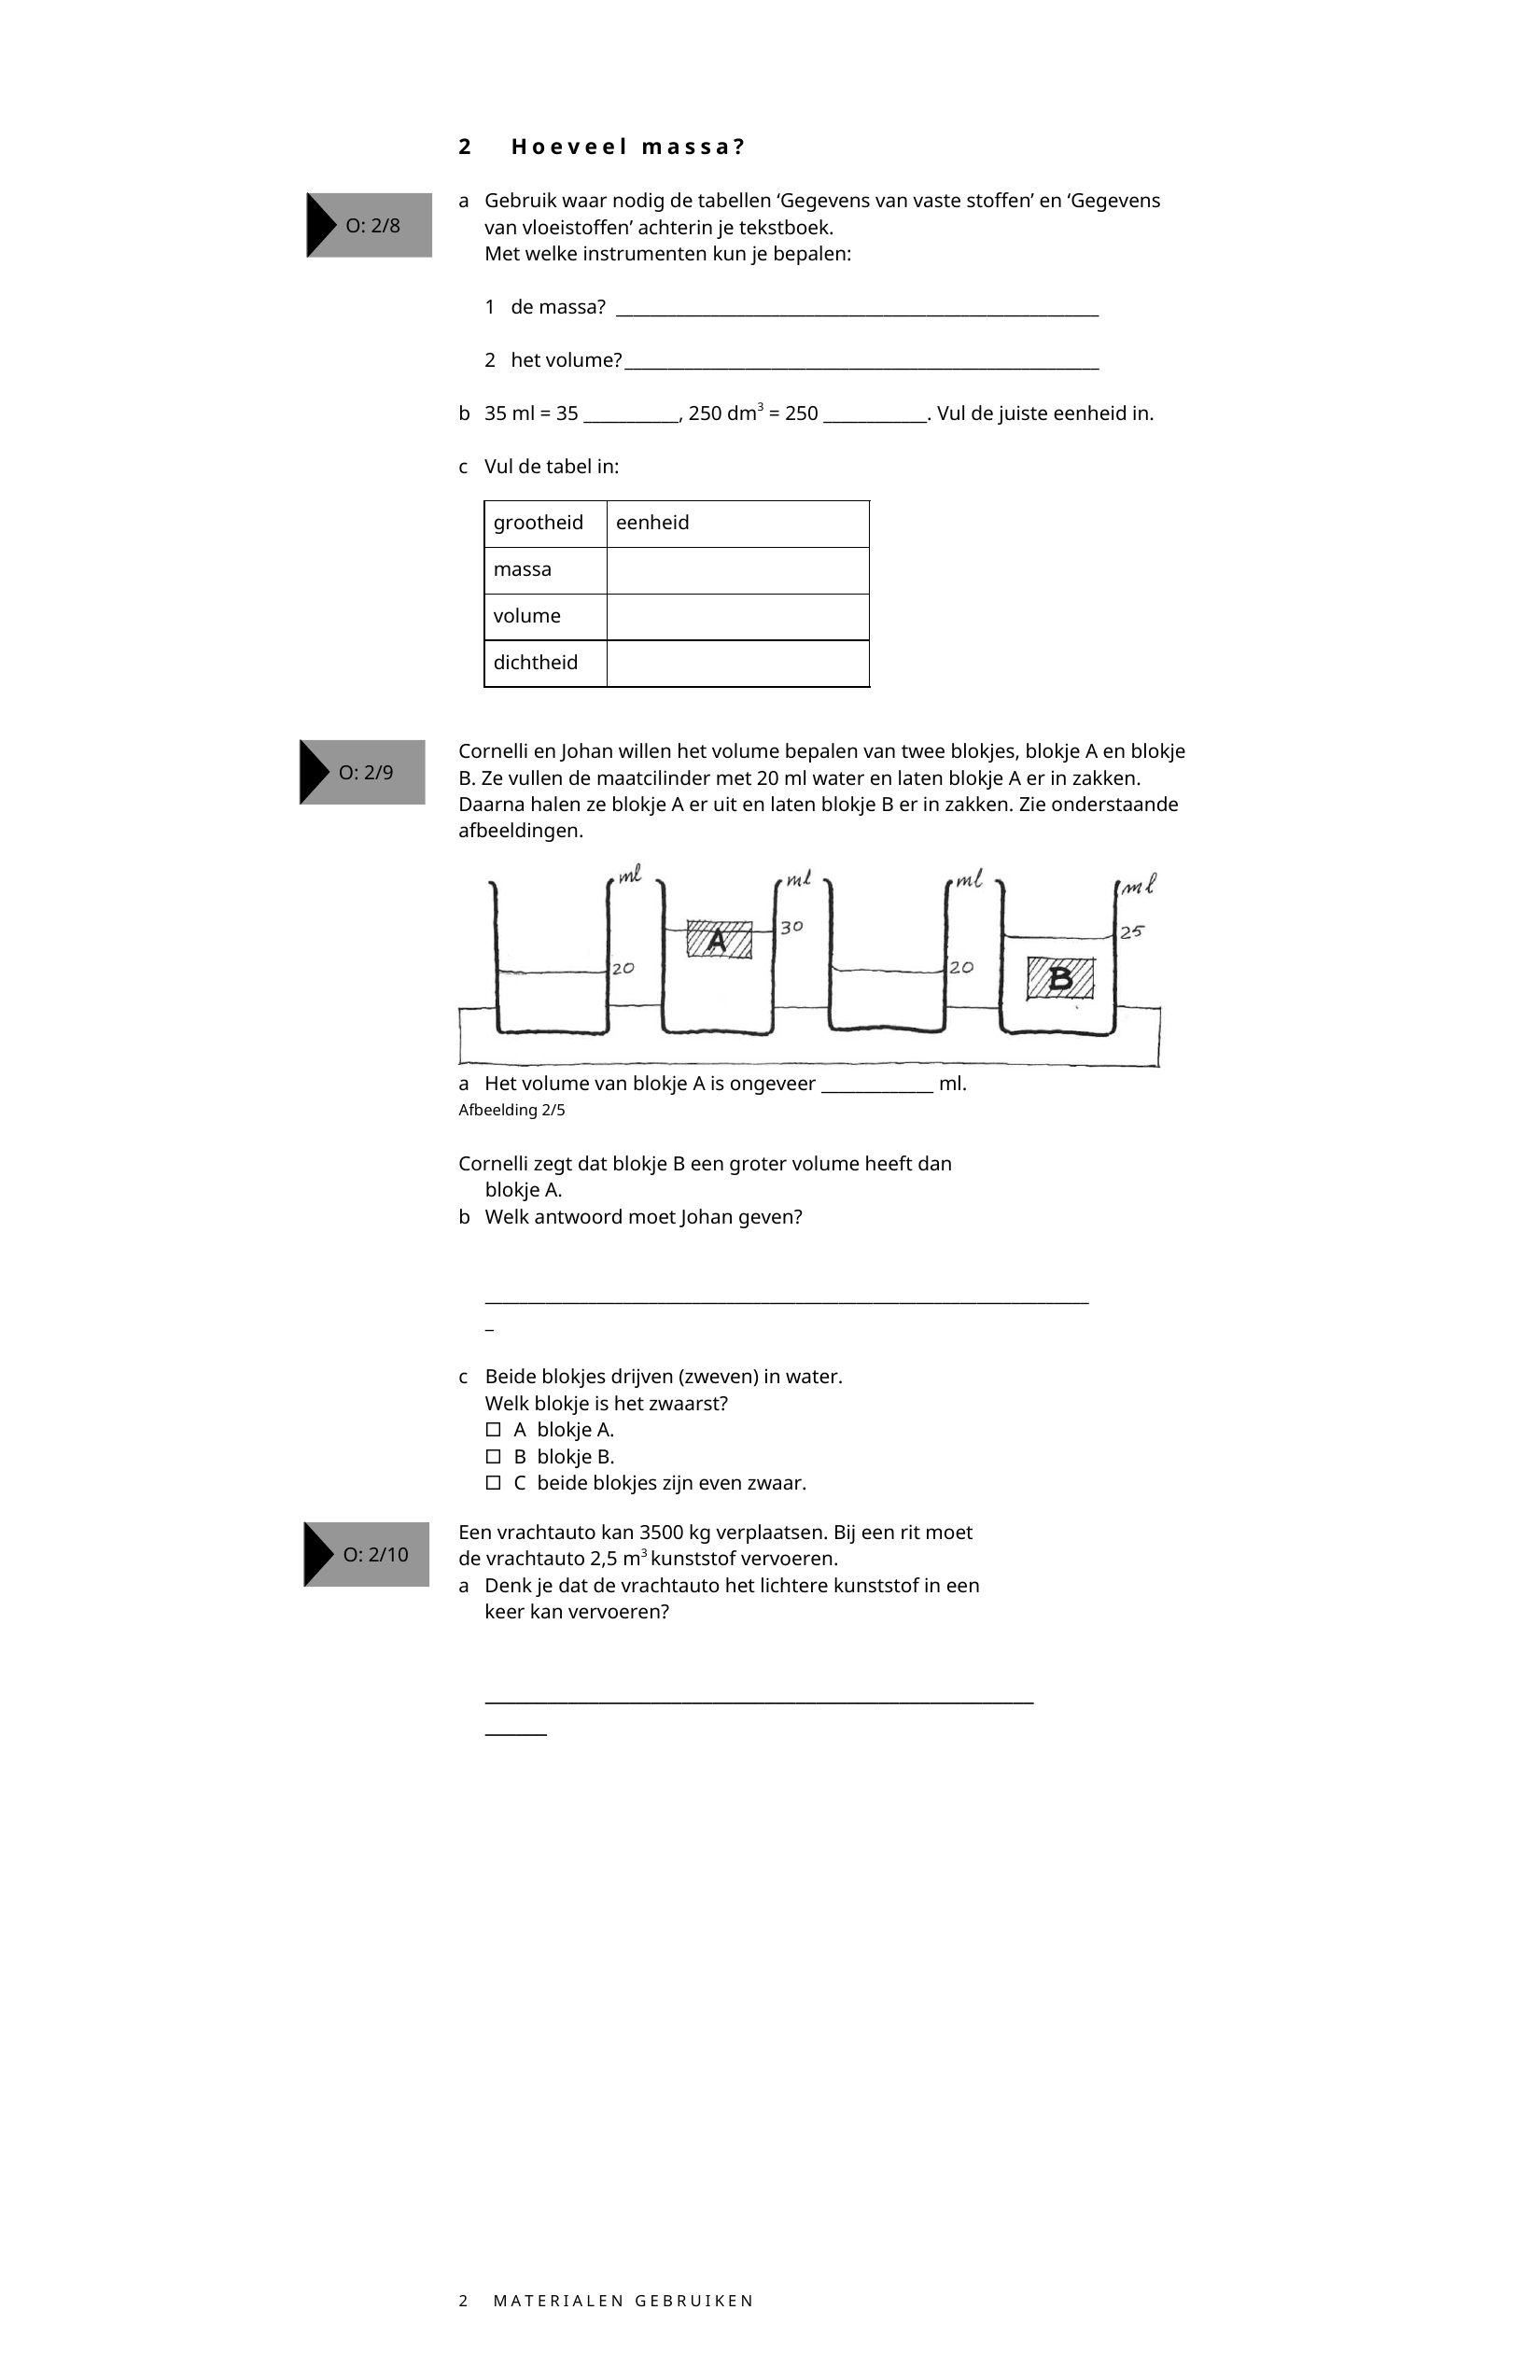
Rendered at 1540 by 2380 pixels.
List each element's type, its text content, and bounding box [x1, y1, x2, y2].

text _______________________________________________________________________ [458, 1249, 1054, 1334]
text Daarna halen ze blokje A er uit en laten blokje B er in zakken. Zie onderstaande afbeeldingen. [458, 791, 1202, 844]
table_cell dichtheid [485, 641, 607, 686]
text 1 de massa? ________________________________________________________ [458, 293, 1168, 319]
text 2 het volume? _______________________________________________________ [458, 346, 1168, 372]
text ___________________________________________________________ [458, 1645, 1039, 1740]
table_cell massa [485, 548, 607, 594]
table_cell [608, 548, 869, 594]
text Welk blokje is het zwaarst? [458, 1390, 1054, 1416]
table_header eenheid [608, 501, 869, 547]
list A blokje A. [484, 1416, 983, 1443]
text 2 Hoeveel massa? [458, 132, 1168, 161]
text a Gebruik waar nodig de tabellen ‘Gegevens van vaste stoffen’ en ‘Gegevens van vloeistoffen’ achterin je tekstboek. [458, 187, 1168, 240]
text Cornelli en Johan willen het volume bepalen van twee blokjes, blokje A en blokje B. Ze vullen de maatcilinder met 20 ml water en laten blokje A er in zakken. [458, 737, 1194, 791]
table_cell [608, 595, 869, 639]
text c Vul de tabel in: [458, 453, 1168, 479]
list B blokje B. [484, 1443, 983, 1469]
text Een vrachtauto kan 3500 kg verplaatsen. Bij een rit moet de vrachtauto 2,5 m3 kunststof vervoeren. [458, 1519, 983, 1572]
table_cell volume [485, 595, 607, 639]
text Cornelli zegt dat blokje B een groter volume heeft dan blokje A. [458, 1150, 983, 1203]
text c Beide blokjes drijven (zweven) in water. [458, 1363, 1054, 1390]
text Met welke instrumenten kun je bepalen: [458, 240, 1168, 267]
text a Het volume van blokje A is ongeveer ml. [458, 1071, 983, 1097]
text a Denk je dat de vrachtauto het lichtere kunststof in een keer kan vervoeren? [458, 1572, 1012, 1625]
text b Welk antwoord moet Johan geven? [458, 1203, 983, 1229]
table_cell [608, 641, 869, 686]
list C beide blokjes zijn even zwaar. [484, 1469, 983, 1496]
text b 35 ml = 35 ___________, 250 dm3 = 250 ____________. Vul de juiste eenheid in. [458, 399, 1168, 426]
table_header grootheid [485, 501, 607, 547]
